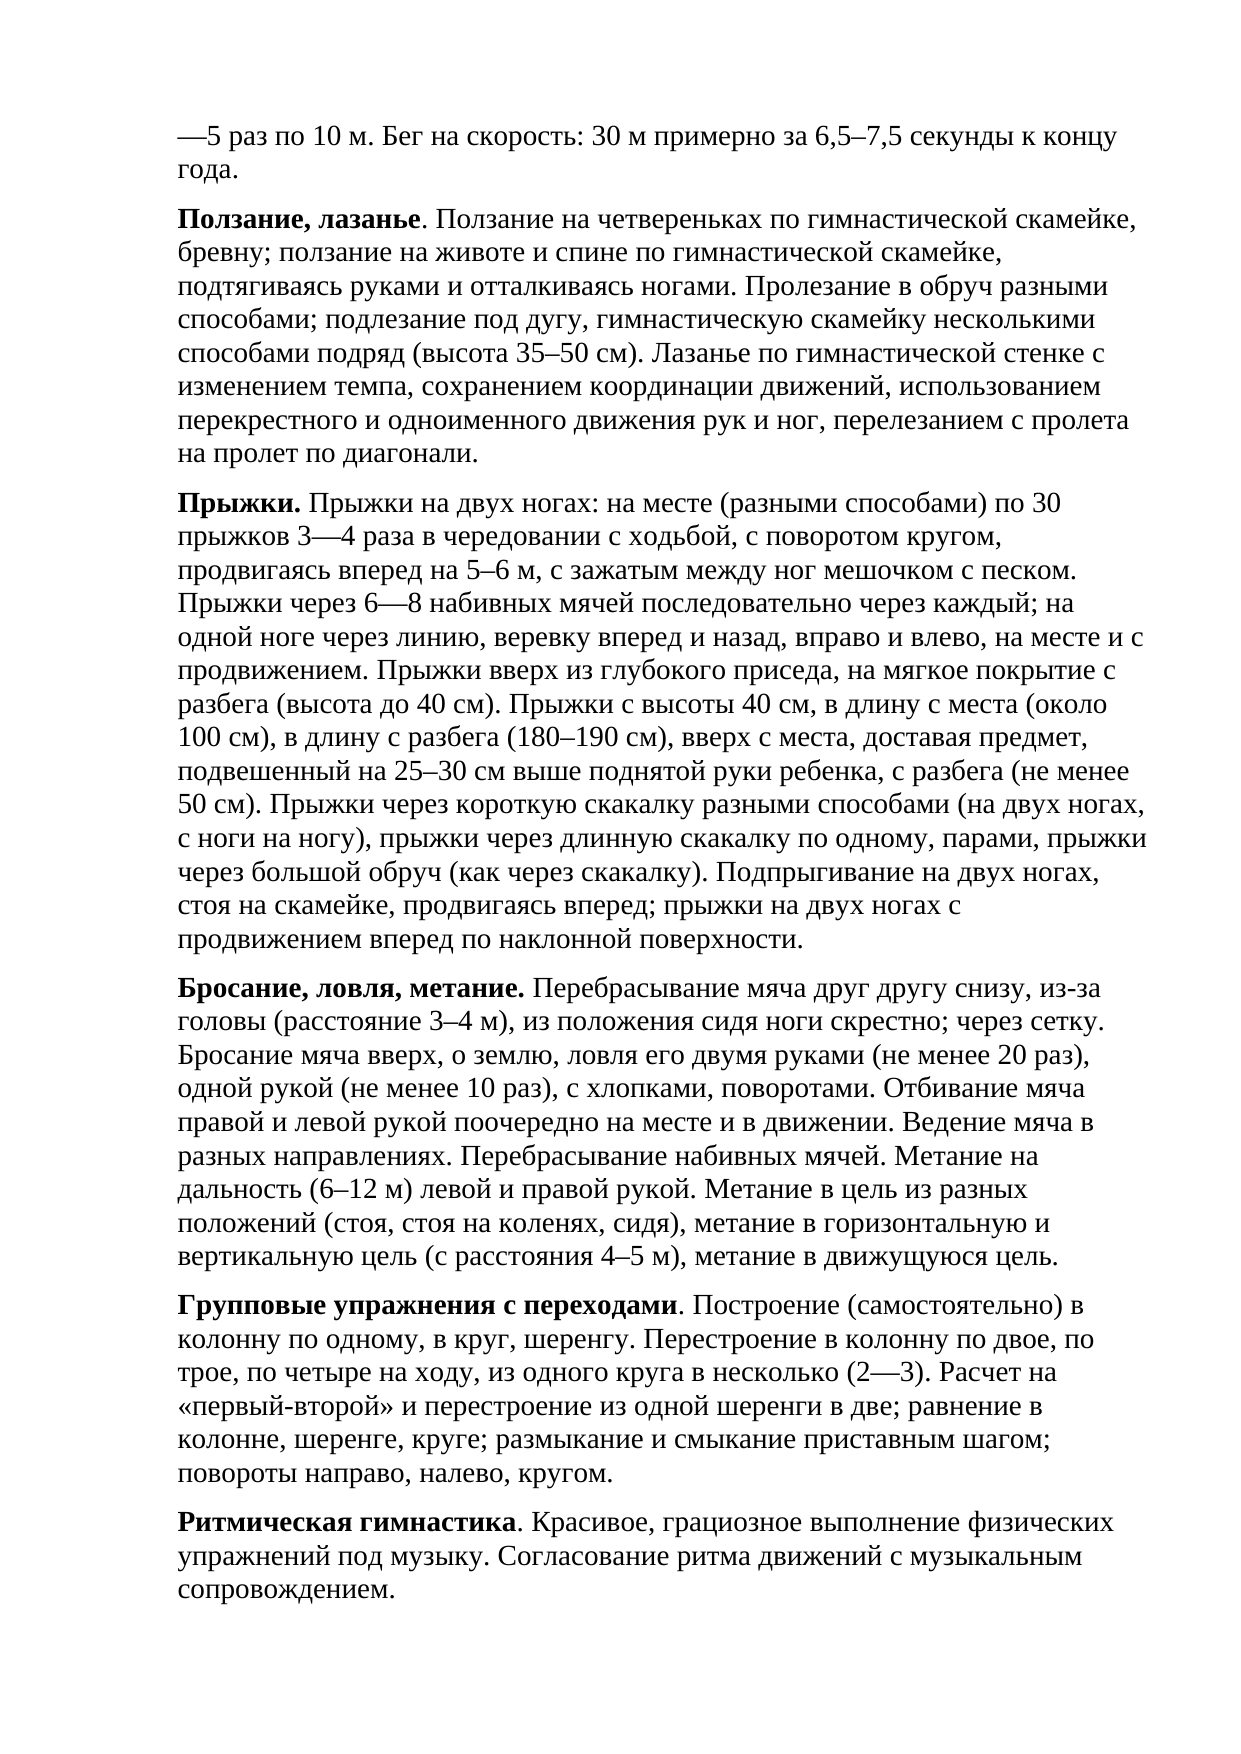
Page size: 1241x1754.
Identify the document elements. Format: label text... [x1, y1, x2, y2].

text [177, 118, 1152, 185]
text Групповые упражнения с переходами. Построение (самостоятельно) в колонну по одному, в круг, шеренгу. Перестроение в колонну по двое, по трое, по четыре на ходу, из одного круга в несколько (2—3). Расчет на «первый-второй» и перестроение из одной шеренги в две; равнение в колонне, шеренге, круге; размыкание и смыкание приставным шагом; повороты направо, налево, кругом. [177, 1287, 1152, 1489]
text Прыжки. Прыжки на двух ногах: на месте (разными способами) по 30 прыжков 3—4 раза в чередовании с ходьбой, с поворотом кругом, продвигаясь вперед на 5–6 м, с зажатым между ног мешочком с песком. Прыжки через 6—8 набивных мячей последовательно через каждый; на одной ноге через линию, веревку вперед и назад, вправо и влево, на месте и с продвижением. Прыжки вверх из глубокого приседа, на мягкое покрытие с разбега (высота до 40 см). Прыжки с высоты 40 см, в длину с места (около 100 см), в длину с разбега (180–190 см), вверх с места, доставая предмет, подвешенный на 25–30 см выше поднятой руки ребенка, с разбега (не менее 50 см). Прыжки через короткую скакалку разными способами (на двух ногах, с ноги на ногу), прыжки через длинную скакалку по одному, парами, прыжки через большой обруч (как через скакалку). Подпрыгивание на двух ногах, стоя на скамейке, продвигаясь вперед; прыжки на двух ногах с продвижением вперед по наклонной поверхности. [177, 485, 1152, 954]
text Бросание, ловля, метание. Перебрасывание мяча друг другу снизу, из-за головы (расстояние 3–4 м), из положения сидя ноги скрестно; через сетку. Бросание мяча вверх, о землю, ловля его двумя руками (не менее 20 раз), одной рукой (не менее 10 раз), с хлопками, поворотами. Отбивание мяча правой и левой рукой поочередно на месте и в движении. Ведение мяча в разных направлениях. Перебрасывание набивных мячей. Метание на дальность (6–12 м) левой и правой рукой. Метание в цель из разных положений (стоя, стоя на коленях, сидя), метание в горизонтальную и вертикальную цель (с расстояния 4–5 м), метание в движущуюся цель. [177, 970, 1152, 1272]
text Ползание, лазанье. Ползание на четвереньках по гимнастической скамейке, бревну; ползание на животе и спине по гимнастической скамейке, подтягиваясь руками и отталкиваясь ногами. Пролезание в обруч разными способами; подлезание под дугу, гимнастическую скамейку несколькими способами подряд (высота 35–50 см). Лазанье по гимнастической стенке с изменением темпа, сохранением координации движений, использованием перекрестного и одноименного движения рук и ног, перелезанием с пролета на пролет по диагонали. [177, 201, 1152, 469]
text Ритмическая гимнастика. Красивое, грациозное выполнение физических упражнений под музыку. Согласование ритма движений с музыкальным сопровождением. [177, 1504, 1152, 1605]
